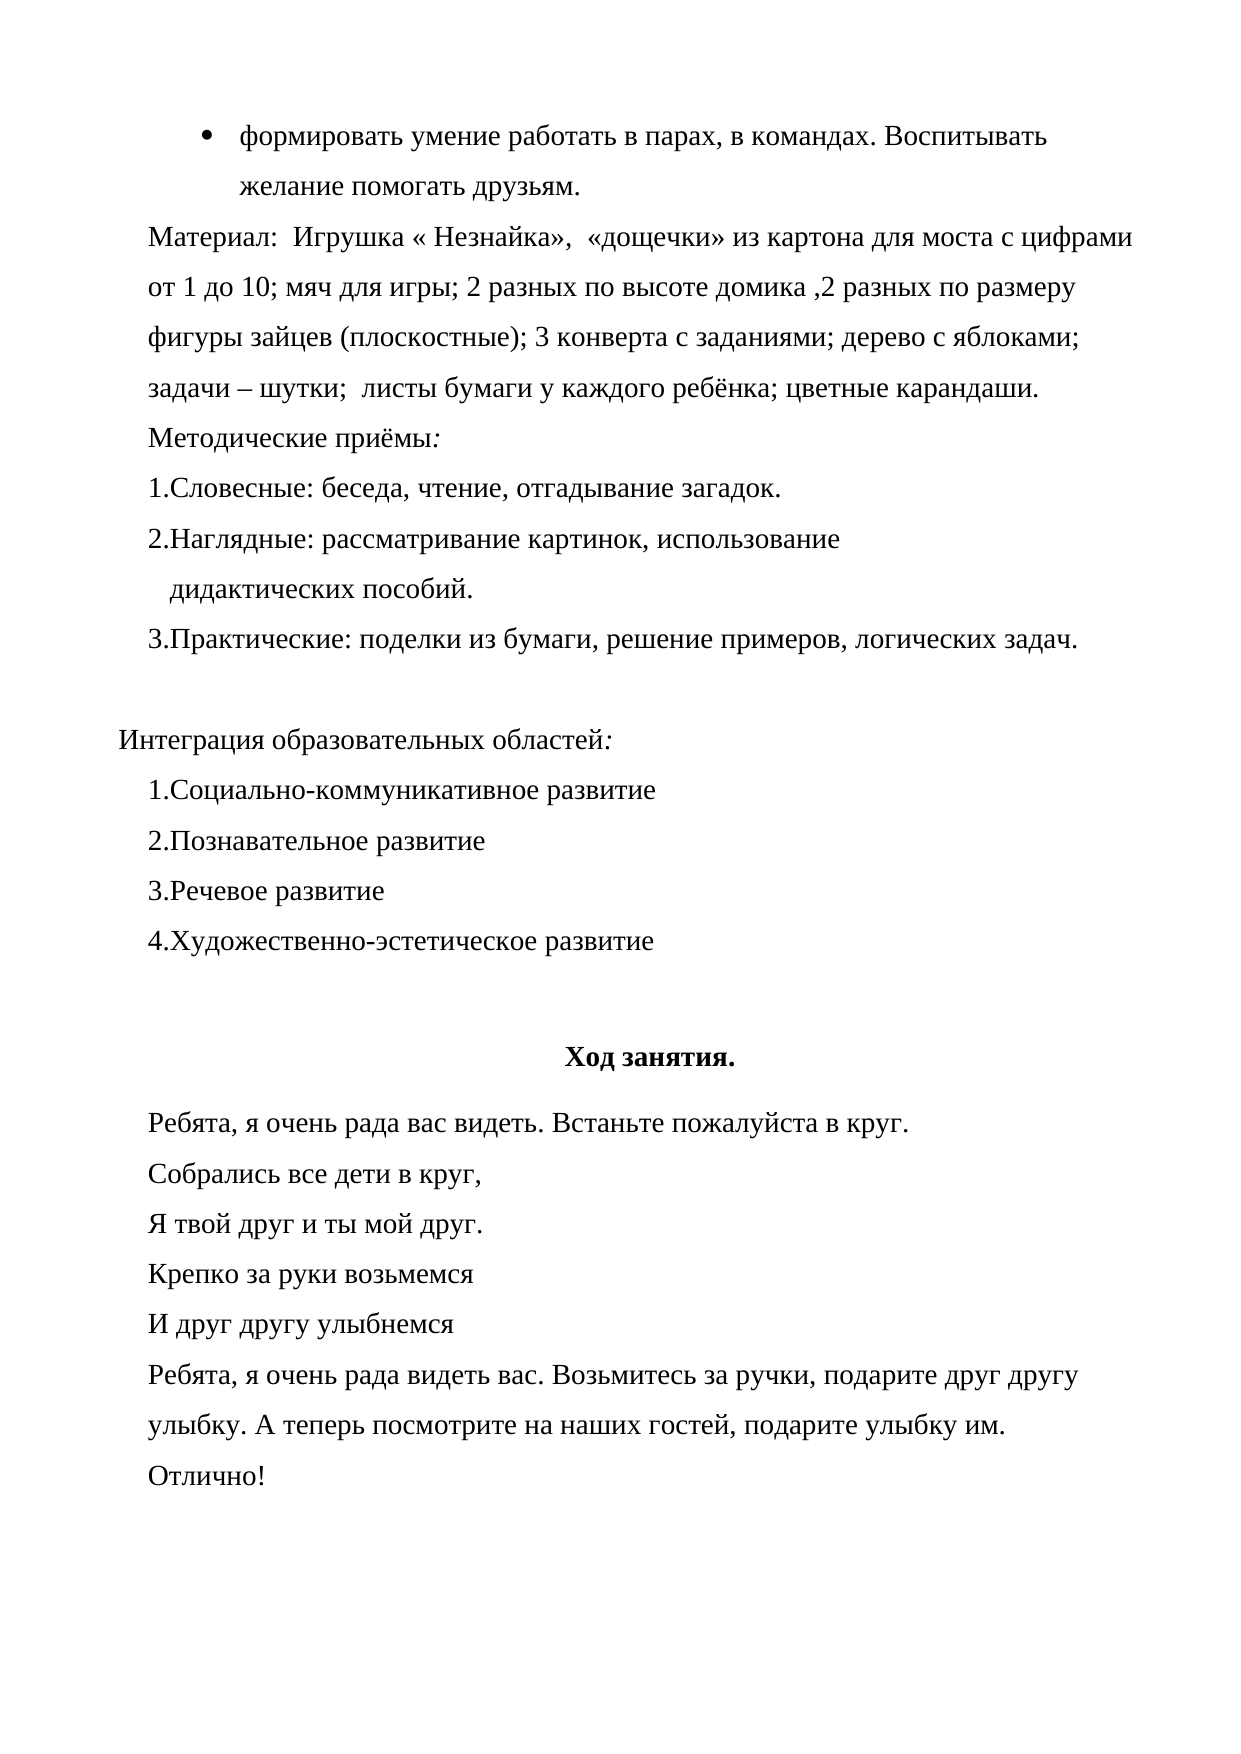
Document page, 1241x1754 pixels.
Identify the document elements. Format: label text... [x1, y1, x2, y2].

text 2.Познавательное развитие [148, 823, 1152, 856]
text И друг другу улыбнемся [148, 1307, 1152, 1340]
text 3.Практические: поделки из бумаги, решение примеров, логических задач. [148, 621, 1152, 655]
list формировать умение работать в парах, в командах. Воспитывать желание помогать друзьям. [202, 118, 1152, 202]
text 2.Наглядные: рассматривание картинок, использование [148, 521, 1152, 554]
text Собрались все дети в круг, [148, 1156, 1152, 1189]
text 3.Речевое развитие [148, 873, 1152, 906]
text Ход занятия. [148, 1039, 1152, 1073]
text Интеграция образовательных областей: [118, 722, 1152, 756]
text Отлично! [148, 1458, 1152, 1491]
text Методические приёмы: [148, 420, 1152, 454]
text Я твой друг и ты мой друг. [148, 1206, 1152, 1239]
text 1.Словесные: беседа, чтение, отгадывание загадок. [148, 470, 1152, 504]
text дидактических пособий. [148, 571, 1152, 604]
text Крепко за руки возьмемся [148, 1256, 1152, 1290]
text Ребята, я очень рада вас видеть. Встаньте пожалуйста в круг. [148, 1105, 1152, 1139]
text 4.Художественно-эстетическое развитие [148, 923, 1152, 957]
text Ребята, я очень рада видеть вас. Возьмитесь за ручки, подарите друг другу улыбку. А теперь посмотрите на наших гостей, подарите улыбку им. [148, 1357, 1152, 1441]
text 1.Социально-коммуникативное развитие [148, 772, 1152, 806]
text Материал: Игрушка « Незнайка», «дощечки» из картона для моста с цифрами от 1 до 10; мяч для игры; 2 разных по высоте домика ,2 разных по размеру фигуры зайцев (плоскостные); 3 конверта с заданиями; дерево с яблоками; задачи – шутки; листы бумаги у каждого ребёнка; цветные карандаши. [148, 219, 1152, 403]
